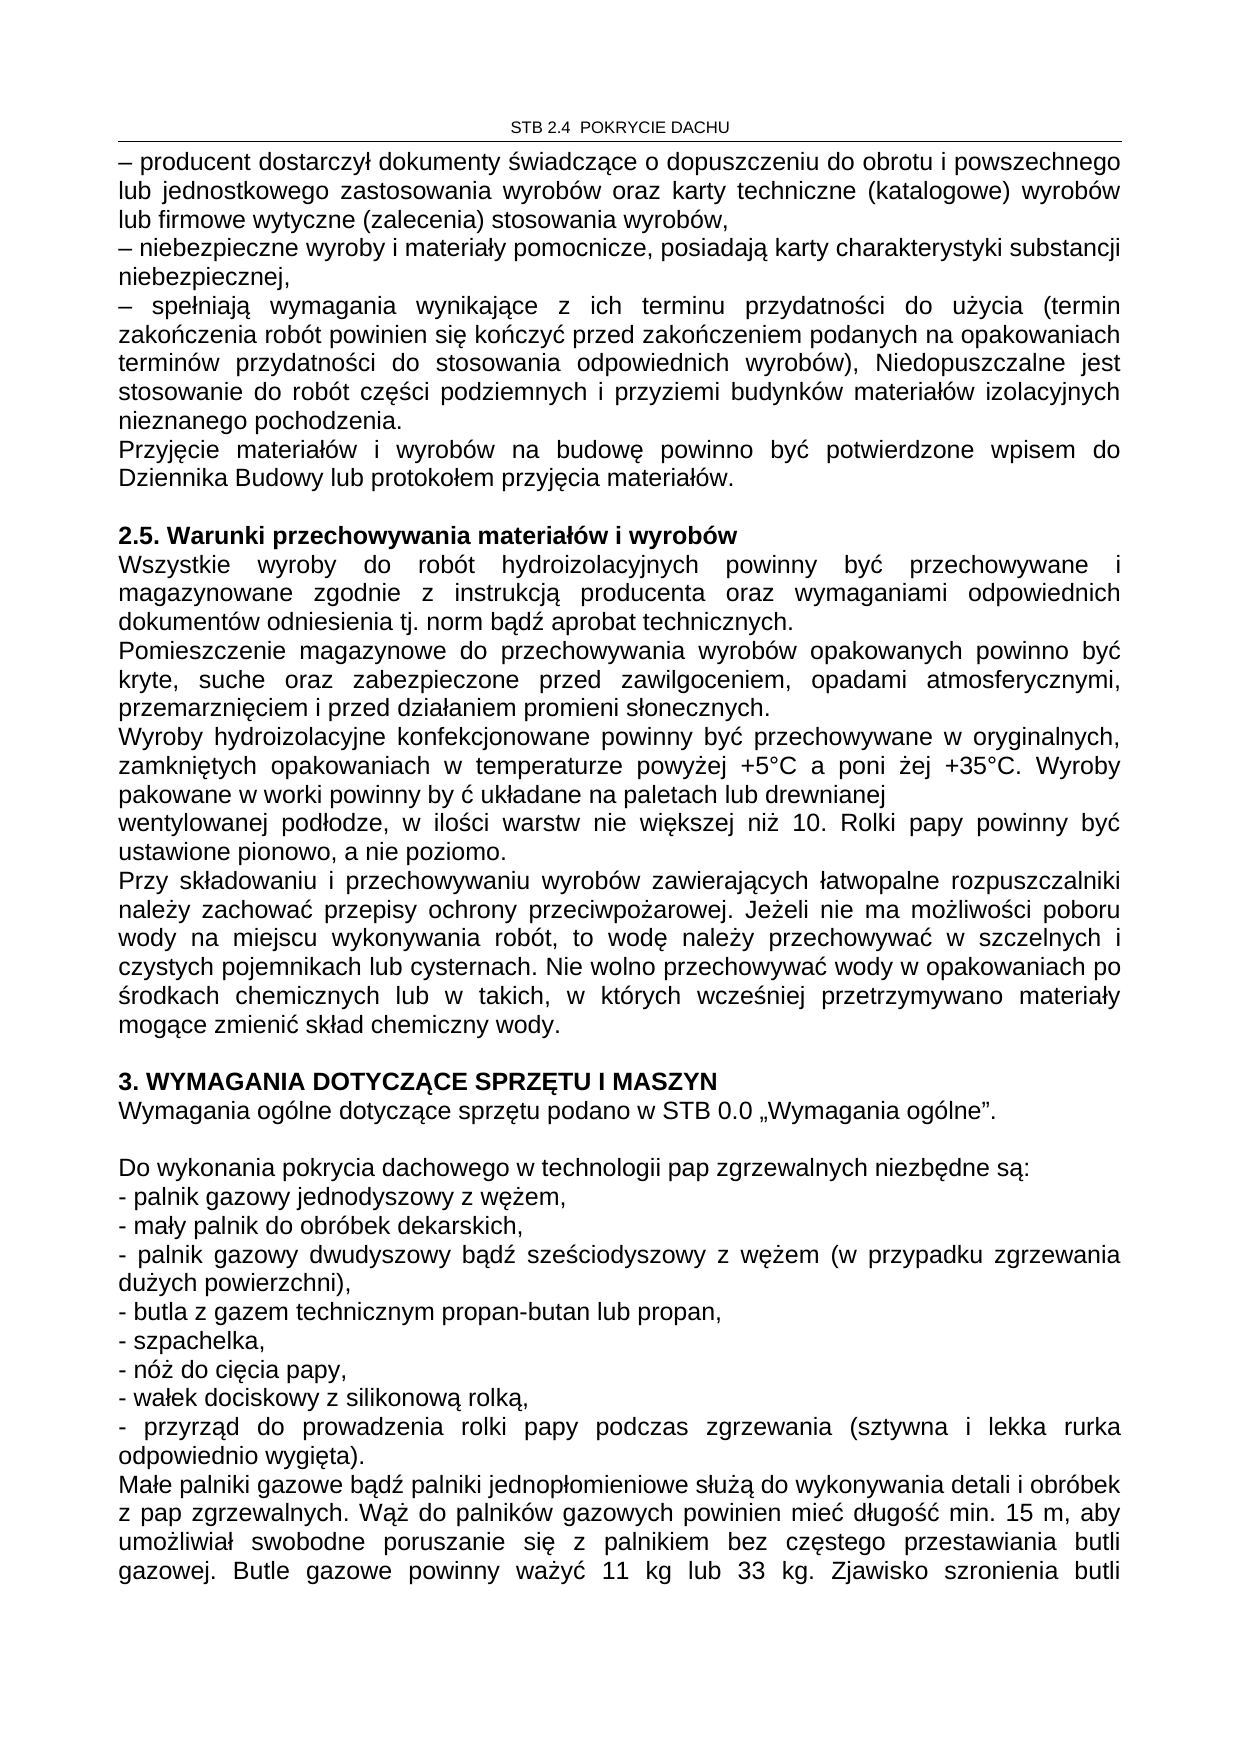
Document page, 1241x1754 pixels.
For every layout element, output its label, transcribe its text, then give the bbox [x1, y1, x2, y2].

text - przyrząd do prowadzenia rolki papy podczas zgrzewania (sztywna i lekka rurka odpowiednio wygięta). [118, 1412, 1122, 1469]
text Wyroby hydroizolacyjne konfekcjonowane powinny być przechowywane w oryginalnych, zamkniętych opakowaniach w temperaturze powyżej +5°C a poni żej +35°C. Wyroby pakowane w worki powinny by ć układane na paletach lub drewnianej [118, 722, 1122, 808]
text 3. WYMAGANIA DOTYCZĄCE SPRZĘTU I MASZYN [118, 1067, 1122, 1096]
text 2.5. Warunki przechowywania materiałów i wyrobów [118, 521, 1122, 549]
text wentylowanej podłodze, w ilości warstw nie większej niż 10. Rolki papy powinny być ustawione pionowo, a nie poziomo. [118, 808, 1122, 866]
text - nóż do cięcia papy, [118, 1354, 1122, 1383]
text - butla z gazem technicznym propan-butan lub propan, [118, 1297, 1122, 1326]
text - palnik gazowy jednodyszowy z wężem, [118, 1182, 1122, 1211]
text - wałek dociskowy z silikonową rolką, [118, 1383, 1122, 1412]
text Pomieszczenie magazynowe do przechowywania wyrobów opakowanych powinno być kryte, suche oraz zabezpieczone przed zawilgoceniem, opadami atmosferycznymi, przemarznięciem i przed działaniem promieni słonecznych. [118, 636, 1122, 722]
text Wymagania ogólne dotyczące sprzętu podano w STB 0.0 „Wymagania ogólne”. [118, 1096, 1122, 1124]
text - mały palnik do obróbek dekarskich, [118, 1211, 1122, 1239]
text Przyjęcie materiałów i wyrobów na budowę powinno być potwierdzone wpisem do Dziennika Budowy lub protokołem przyjęcia materiałów. [118, 434, 1122, 492]
text Wszystkie wyroby do robót hydroizolacyjnych powinny być przechowywane i magazynowane zgodnie z instrukcją producenta oraz wymaganiami odpowiednich dokumentów odniesienia tj. norm bądź aprobat technicznych. [118, 549, 1122, 636]
text Przy składowaniu i przechowywaniu wyrobów zawierających łatwopalne rozpuszczalniki należy zachować przepisy ochrony przeciwpożarowej. Jeżeli nie ma możliwości poboru wody na miejscu wykonywania robót, to wodę należy przechowywać w szczelnych i czystych pojemnikach lub cysternach. Nie wolno przechowywać wody w opakowaniach po środkach chemicznych lub w takich, w których wcześniej przetrzymywano materiały mogące zmienić skład chemiczny wody. [118, 866, 1122, 1038]
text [118, 1469, 1122, 1584]
text - palnik gazowy dwudyszowy bądź sześciodyszowy z wężem (w przypadku zgrzewania dużych powierzchni), [118, 1239, 1122, 1297]
text - szpachelka, [118, 1326, 1122, 1354]
text – spełniają wymagania wynikające z ich terminu przydatności do użycia (termin zakończenia robót powinien się kończyć przed zakończeniem podanych na opakowaniach terminów przydatności do stosowania odpowiednich wyrobów), Niedopuszczalne jest stosowanie do robót części podziemnych i przyziemi budynków materiałów izolacyjnych nieznanego pochodzenia. [118, 291, 1122, 434]
text – producent dostarczył dokumenty świadczące o dopuszczeniu do obrotu i powszechnego lub jednostkowego zastosowania wyrobów oraz karty techniczne (katalogowe) wyrobów lub firmowe wytyczne (zalecenia) stosowania wyrobów, [118, 147, 1122, 233]
text Do wykonania pokrycia dachowego w technologii pap zgrzewalnych niezbędne są: [118, 1153, 1122, 1182]
text – niebezpieczne wyroby i materiały pomocnicze, posiadają karty charakterystyki substancji niebezpiecznej, [118, 233, 1122, 291]
